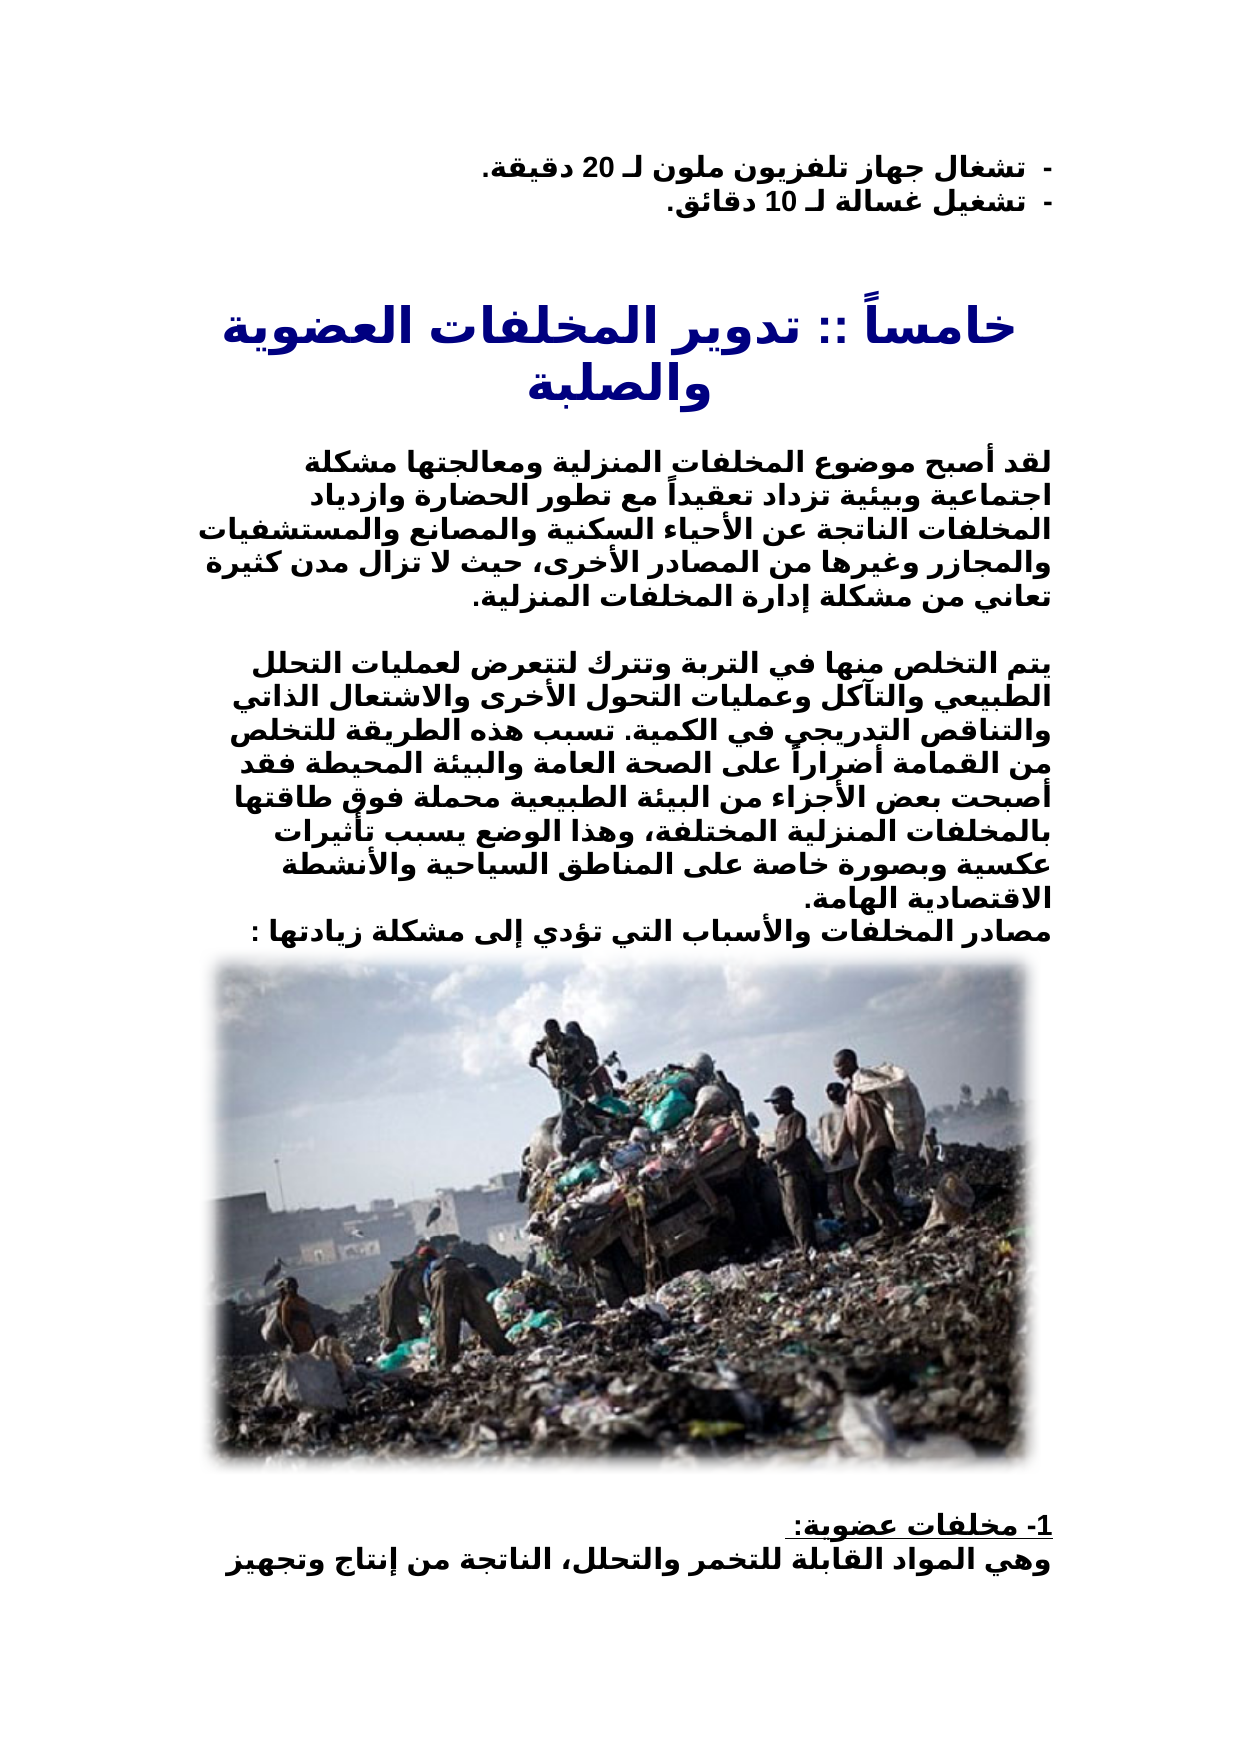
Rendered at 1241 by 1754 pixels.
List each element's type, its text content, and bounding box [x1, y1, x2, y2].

text لقد أصبح موضوع المخلفات المنزلية ومعالجتها مشكلة اجتماعية وبيئية تزداد تعقيداً مع تطور الحضارة وازدياد المخلفات الناتجة عن الأحياء السكنية والمصانع والمستشفيات والمجازر وغيرها من المصادر الأخرى، حيث لا تزال مدن كثيرة تعاني من مشكلة إدارة المخلفات المنزلية. [187, 411, 1053, 612]
picture [229, 977, 1012, 1446]
text يتم التخلص منها في التربة وتترك لتتعرض لعمليات التحلل الطبيعي والتآكل وعمليات التحول الأخرى والاشتعال الذاتي والتناقص التدريجي في الكمية. تسبب هذه الطريقة للتخلص من القمامة أضراراً على الصحة العامة والبيئة المحيطة فقد أصبحت بعض الأجزاء من البيئة الطبيعية محملة فوق طاقتها بالمخلفات المنزلية المختلفة، وهذا الوضع يسبب تأثيرات عكسية وبصورة خاصة على المناطق السياحية والأنشطة الاقتصادية الهامة. [187, 646, 1053, 914]
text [187, 1475, 1053, 1575]
text خامساً :: تدوير المخلفات العضوية والصلبة [187, 296, 1053, 411]
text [187, 150, 1053, 217]
text مصادر المخلفات والأسباب التي تؤدي إلى مشكلة زيادتها : [187, 914, 1053, 948]
